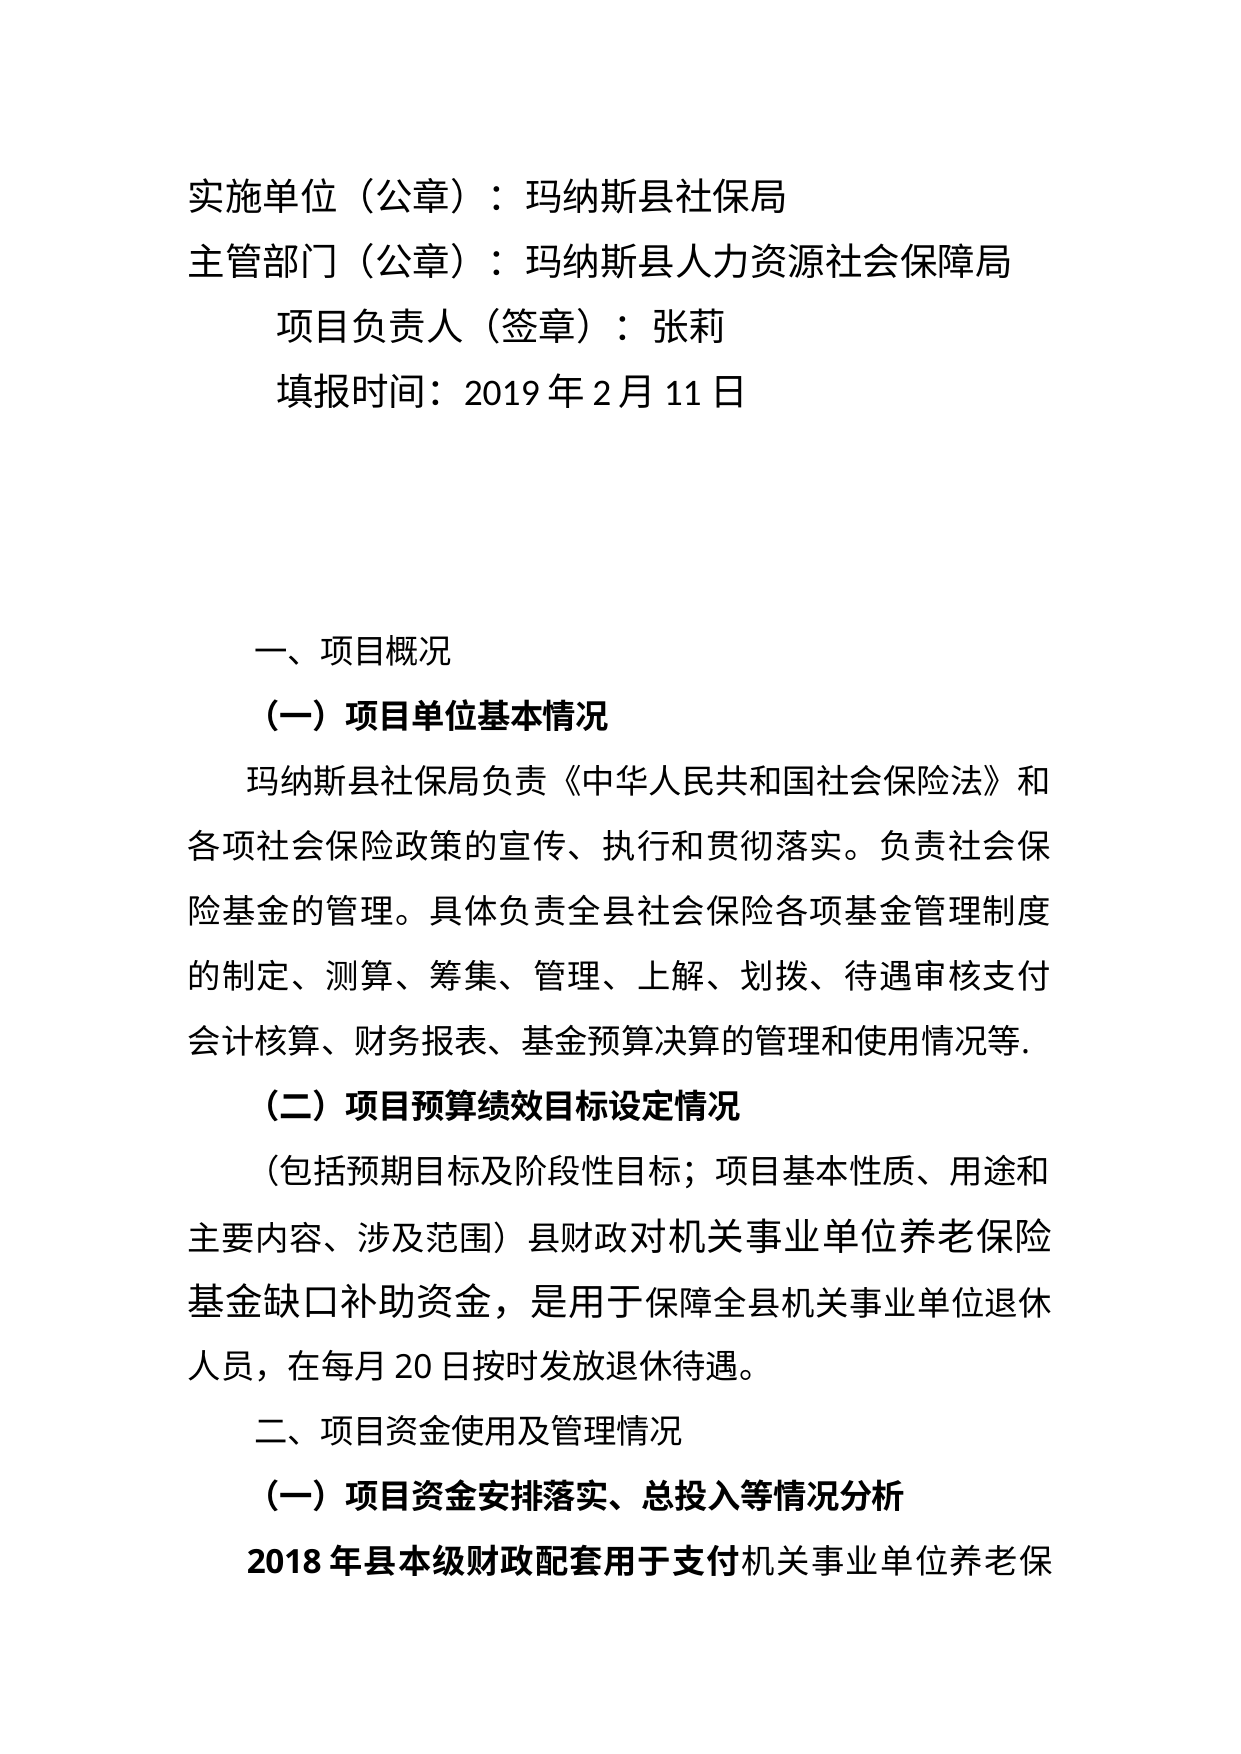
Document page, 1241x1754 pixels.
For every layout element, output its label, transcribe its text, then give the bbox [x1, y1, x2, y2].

text 玛纳斯县社保局负责《中华人民共和国社会保险法》和各项社会保险政策的宣传、执行和贯彻落实。负责社会保险基金的管理。具体负责全县社会保险各项基金管理制度的制定、测算、筹集、管理、上解、划拨、待遇审核支付、会计核算、财务报表、基金预算决算的管理和使用情况等. [187, 747, 1053, 1072]
text 填报时间：2019年2月11 日 [187, 357, 1053, 422]
text （一）项目单位基本情况 [187, 682, 1053, 747]
text （二）项目预算绩效目标设定情况 [187, 1072, 1053, 1137]
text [187, 1527, 1053, 1592]
text 实施单位（公章）：玛纳斯县社保局 [187, 162, 1053, 227]
text 二、项目资金使用及管理情况 [187, 1397, 1053, 1462]
text （包括预期目标及阶段性目标；项目基本性质、用途和主要内容、涉及范围）县财政对机关事业单位养老保险基金缺口补助资金，是用于保障全县机关事业单位退休人员，在每月20日按时发放退休待遇。 [187, 1137, 1053, 1397]
text 一、项目概况 [187, 617, 1053, 682]
text 项目负责人（签章）：张莉 [187, 292, 1053, 357]
text （一）项目资金安排落实、总投入等情况分析 [187, 1462, 1053, 1527]
text 主管部门（公章）：玛纳斯县人力资源社会保障局 [187, 227, 1053, 292]
